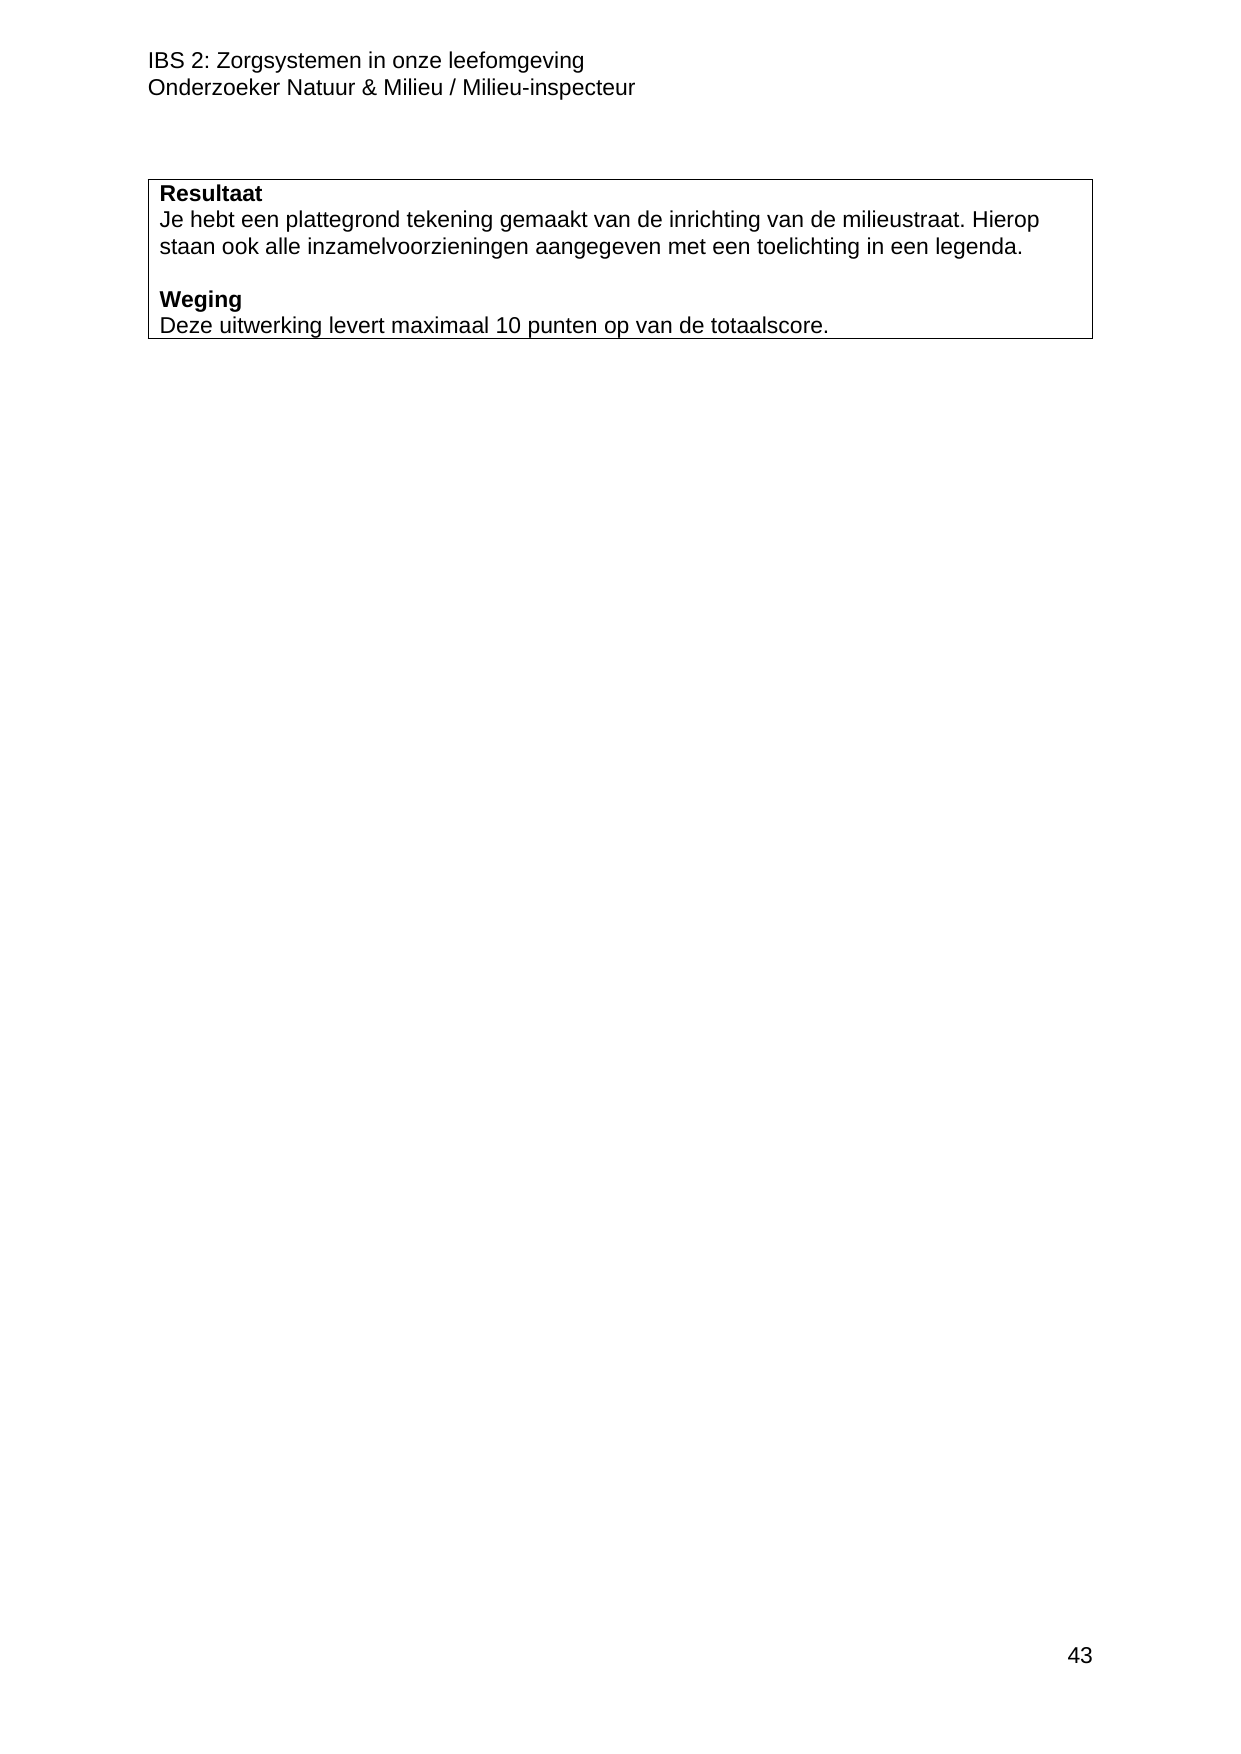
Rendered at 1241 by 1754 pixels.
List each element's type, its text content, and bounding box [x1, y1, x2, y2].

table_header Resultaat Je hebt een plattegrond tekening gemaakt van de inrichting van de milieustraat. Hierop staan ook alle inzamelvoorzieningen aangegeven met een toelichting in een legenda. Weging Deze uitwerking levert maximaal 10 punten op van de totaalscore. [149, 180, 1092, 338]
